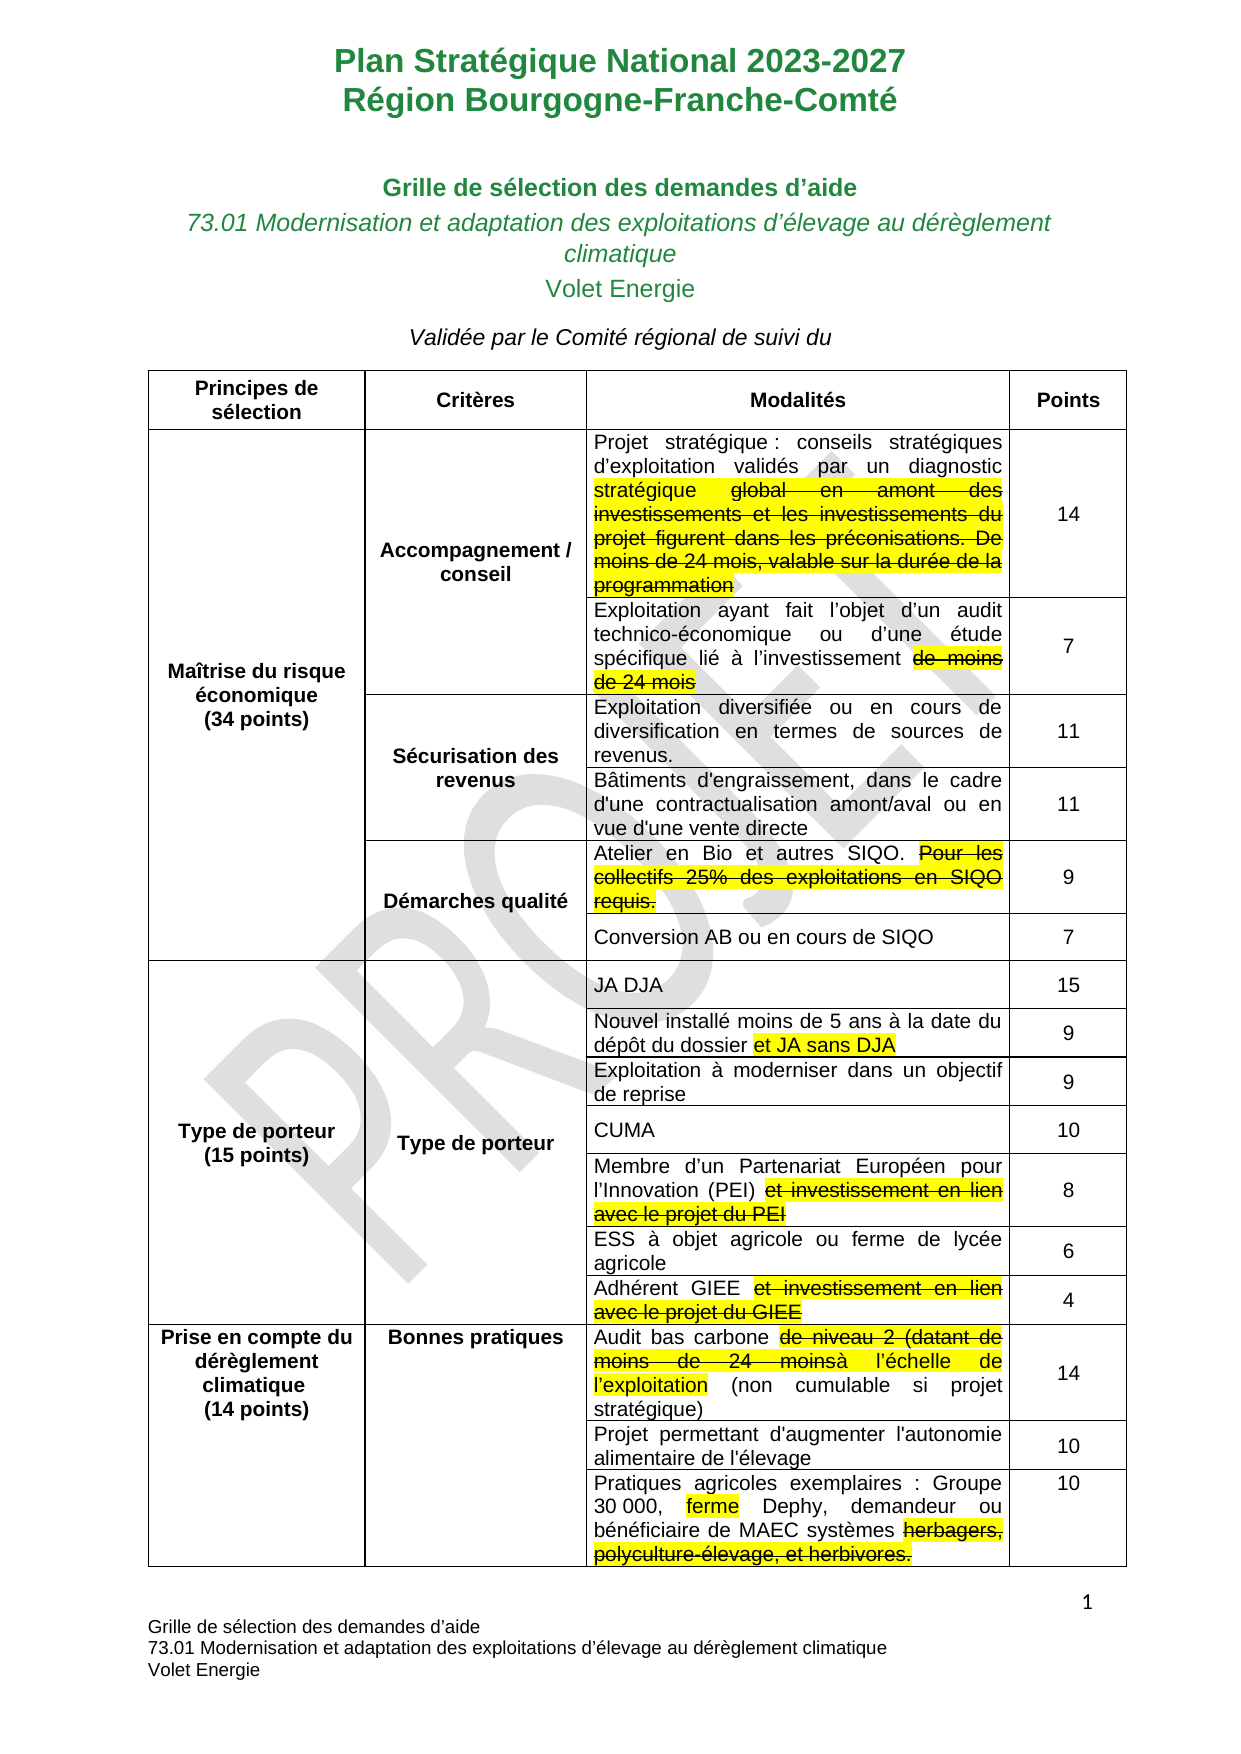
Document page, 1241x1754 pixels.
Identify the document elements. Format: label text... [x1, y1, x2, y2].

table_cell Exploitation ayant fait l’objet d’un audit technico-économique ou d’une étude spécifique lié à l’investissement de moins de 24 mois [587, 598, 1009, 694]
table_cell Type de porteur [366, 961, 586, 1323]
table_cell Adhérent GIEE et investissement en lien avec le projet du GIEE [587, 1276, 1009, 1323]
table_cell 15 [1010, 961, 1126, 1007]
table_cell 4 [1010, 1276, 1126, 1323]
table_cell Membre d’un Partenariat Européen pour l’Innovation (PEI) et investissement en lien avec le projet du PEI [587, 1154, 1009, 1226]
text Validée par le Comité régional de suivi du [148, 324, 1093, 351]
table_cell 8 [1010, 1154, 1126, 1226]
table_cell Sécurisation des revenus [366, 695, 586, 840]
table_cell Projet permettant d'augmenter l'autonomie alimentaire de l'élevage [587, 1421, 1009, 1469]
table_header Critères [366, 371, 586, 428]
table_cell Type de porteur (15 points) [149, 961, 364, 1323]
table_cell 6 [1010, 1227, 1126, 1274]
table_cell Bonnes pratiques [366, 1325, 586, 1566]
table_cell Exploitation diversifiée ou en cours de diversification en termes de sources de revenus. [587, 695, 1009, 767]
table_header Points [1010, 371, 1126, 428]
table_cell Atelier en Bio et autres SIQO. Pour les collectifs 25% des exploitations en SIQO requis. [656, 841, 1009, 913]
table_cell Prise en compte du dérèglement climatique (14 points) [149, 1325, 364, 1566]
table_cell 9 [1010, 841, 1126, 913]
table_cell CUMA [587, 1106, 1009, 1153]
table_header Modalités [587, 371, 1009, 428]
table_cell Exploitation à moderniser dans un objectif de reprise [587, 1058, 1009, 1105]
table_cell 14 [1010, 430, 1126, 597]
table_cell Conversion AB ou en cours de SIQO [587, 914, 1009, 960]
table_cell 10 [1010, 1470, 1126, 1566]
subtitle Grille de sélection des demandes d’aide [148, 173, 1093, 201]
table_cell Maîtrise du risque économique (34 points) [149, 430, 364, 960]
table_cell 9 [1010, 1058, 1126, 1105]
table_cell Nouvel installé moins de 5 ans à la date du dépôt du dossier et JA sans DJA [587, 1009, 1009, 1056]
table_cell 9 [1010, 1009, 1126, 1056]
table_cell 10 [1010, 1421, 1126, 1469]
table_cell Atelier en Bio et autres SIQO. Pour les collectifs 25% des exploitations en SIQO requis. [587, 841, 919, 913]
table_cell Bâtiments d'engraissement, dans le cadre d'une contractualisation amont/aval ou en vue d'une vente directe [587, 768, 1009, 840]
table_cell 11 [1010, 695, 1126, 767]
table_cell Démarches qualité [366, 841, 586, 960]
subtitle Volet Energie [148, 274, 1093, 303]
table_cell JA DJA [587, 961, 1009, 1007]
table_cell Accompagnement / conseil [366, 430, 586, 694]
subtitle 73.01 Modernisation et adaptation des exploitations d’élevage au dérèglement climatique [148, 208, 1093, 268]
table_cell 10 [1010, 1106, 1126, 1153]
table_header Principes de sélection [149, 371, 364, 428]
table_cell 7 [1010, 598, 1126, 694]
table_cell ESS à objet agricole ou ferme de lycée agricole [587, 1227, 1009, 1274]
table_cell 11 [1010, 768, 1126, 840]
table_cell Audit bas carbone de niveau 2 (datant de moins de 24 moinsà l’échelle de l’exploitation (non cumulable si projet stratégique) [587, 1325, 1009, 1420]
table_cell Projet stratégique : conseils stratégiques d’exploitation validés par un diagnostic stratégique global en amont des investissements et les investissements du projet figurent dans les préconisations. De moins de 24 mois, valable sur la durée de la programmation [587, 430, 1009, 597]
table_cell 14 [1010, 1325, 1126, 1420]
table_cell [587, 1470, 1009, 1566]
table_cell 7 [1010, 914, 1126, 960]
